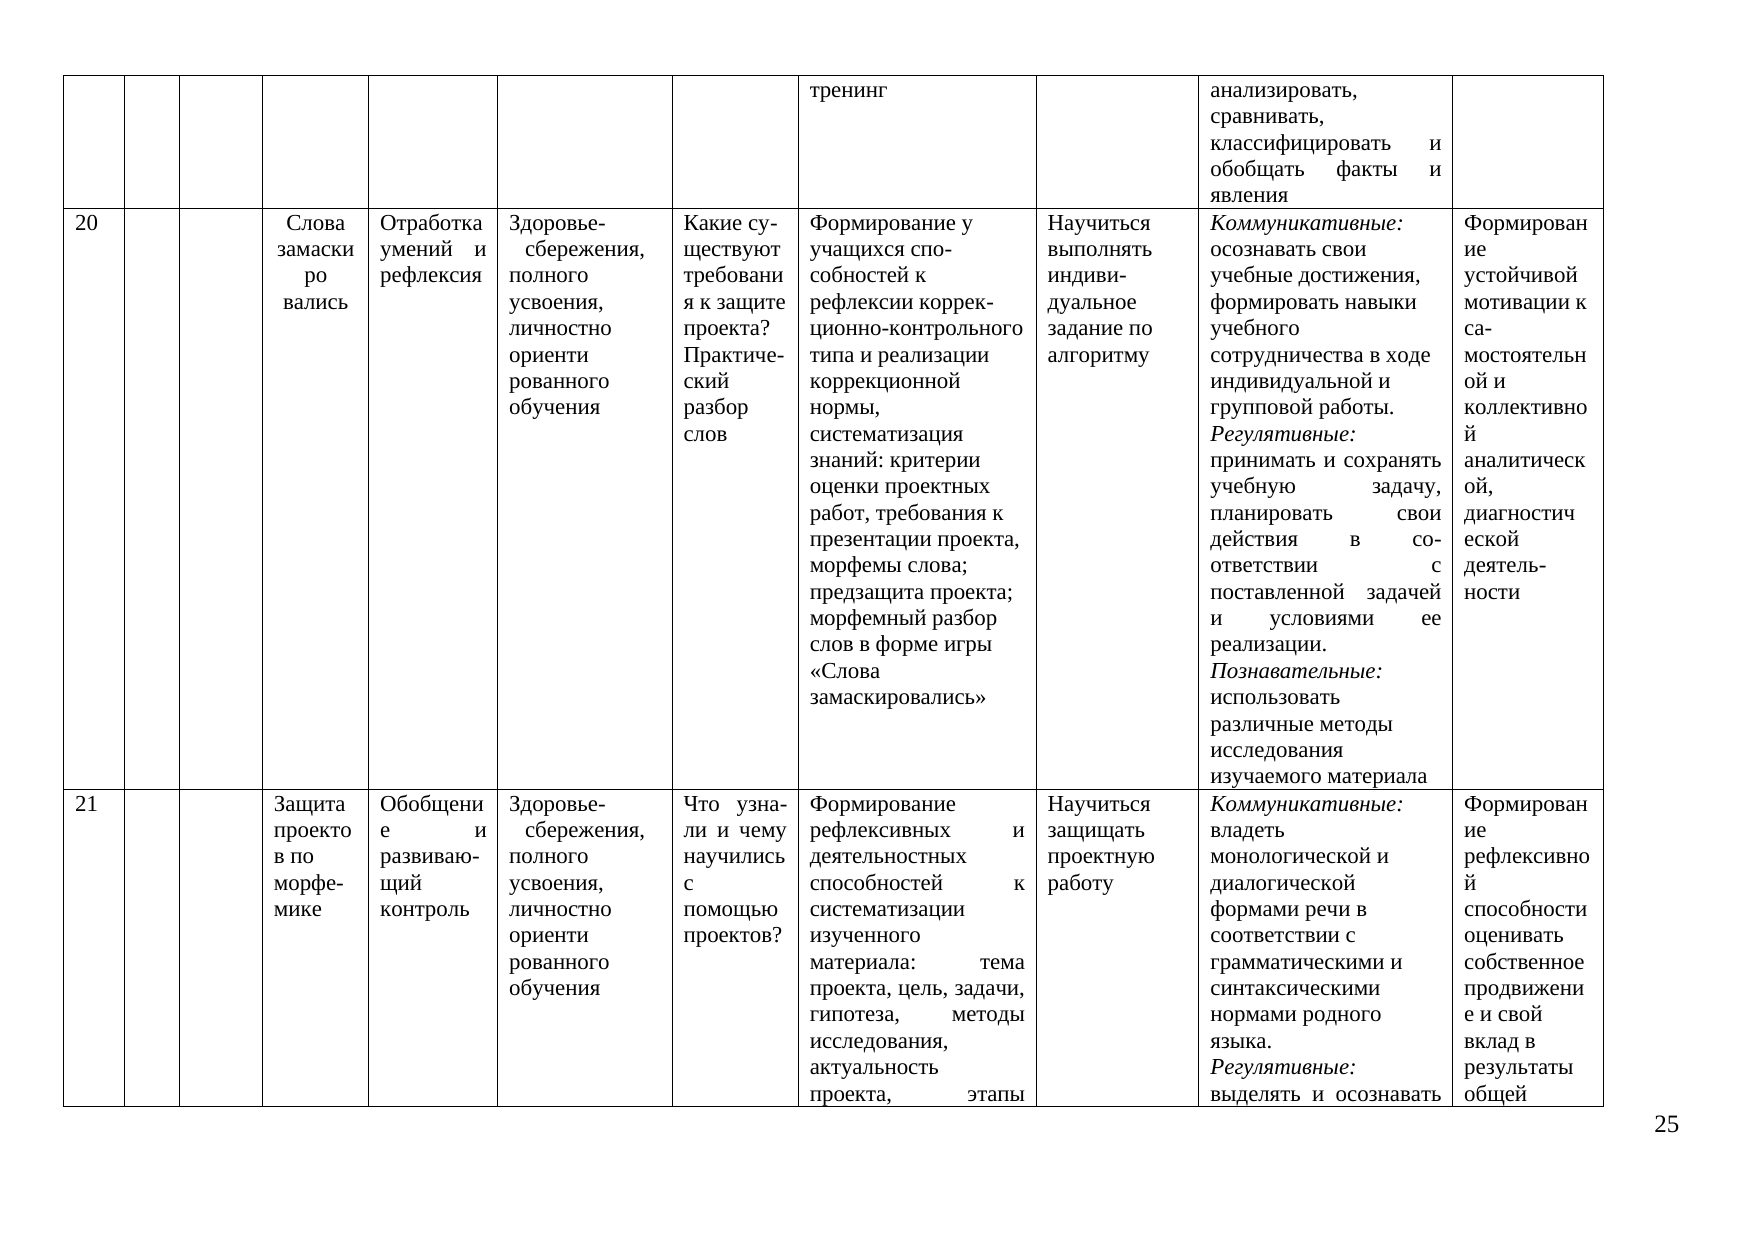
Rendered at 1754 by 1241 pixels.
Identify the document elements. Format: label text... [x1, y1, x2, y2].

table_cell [263, 790, 368, 1106]
table_cell 19 [64, 76, 124, 208]
table_cell [125, 76, 179, 208]
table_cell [673, 790, 798, 1106]
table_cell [799, 76, 1036, 208]
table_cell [369, 790, 497, 1106]
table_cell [1453, 76, 1603, 208]
table_cell [125, 209, 179, 789]
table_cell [1199, 76, 1452, 208]
table_cell Формирование устойчивой мотивации к самостоятельной и коллективной аналитической, диагностической деятельности [1453, 209, 1603, 789]
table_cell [1037, 76, 1198, 208]
table_cell Формирование у учащихся способностей к рефлексии коррекционно-контрольного типа и реализации коррекционной нормы, систематизация знаний: критерии оценки проектных работ, требования к презентации проекта, морфемы слова; предзащита проекта; морфемный разбор слов в форме игры «Слова замаскировались» [799, 209, 1036, 789]
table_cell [1199, 790, 1452, 1106]
table_cell [180, 209, 262, 789]
table_cell 21 [64, 790, 124, 1106]
table_cell Какие существуют требования к защите проекта? Практический разбор слов [673, 209, 798, 789]
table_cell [369, 76, 497, 208]
table_cell Научиться выполнять индивидуальное задание по алгоритму [1037, 209, 1198, 789]
table_cell [180, 76, 262, 208]
table_cell [180, 790, 262, 1106]
table_cell Коммуникативные: осознавать свои учебные достижения, формировать навыки учебного сотрудничества в ходе индивидуальной и групповой работы. Регулятивные: принимать и сохранять учебную задачу, планировать свои действия в соответствии с поставленной задачей и условиями ее реализации. Познавательные: использовать различные методы исследования изучаемого материала [1199, 209, 1452, 789]
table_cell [498, 76, 672, 208]
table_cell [1453, 790, 1603, 1106]
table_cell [1037, 790, 1198, 1106]
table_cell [498, 790, 672, 1106]
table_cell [799, 790, 1036, 1106]
table_cell Здоровье- сбережения, полного усвоения, личностно ориенти рованного обучения [498, 209, 672, 789]
table_cell Слова замаскиро вались [263, 209, 368, 789]
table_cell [263, 76, 368, 208]
table_cell [125, 790, 179, 1106]
table_cell 20 [64, 209, 124, 789]
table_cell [673, 76, 798, 208]
table_cell Отработка умений и рефлексия [369, 209, 497, 789]
